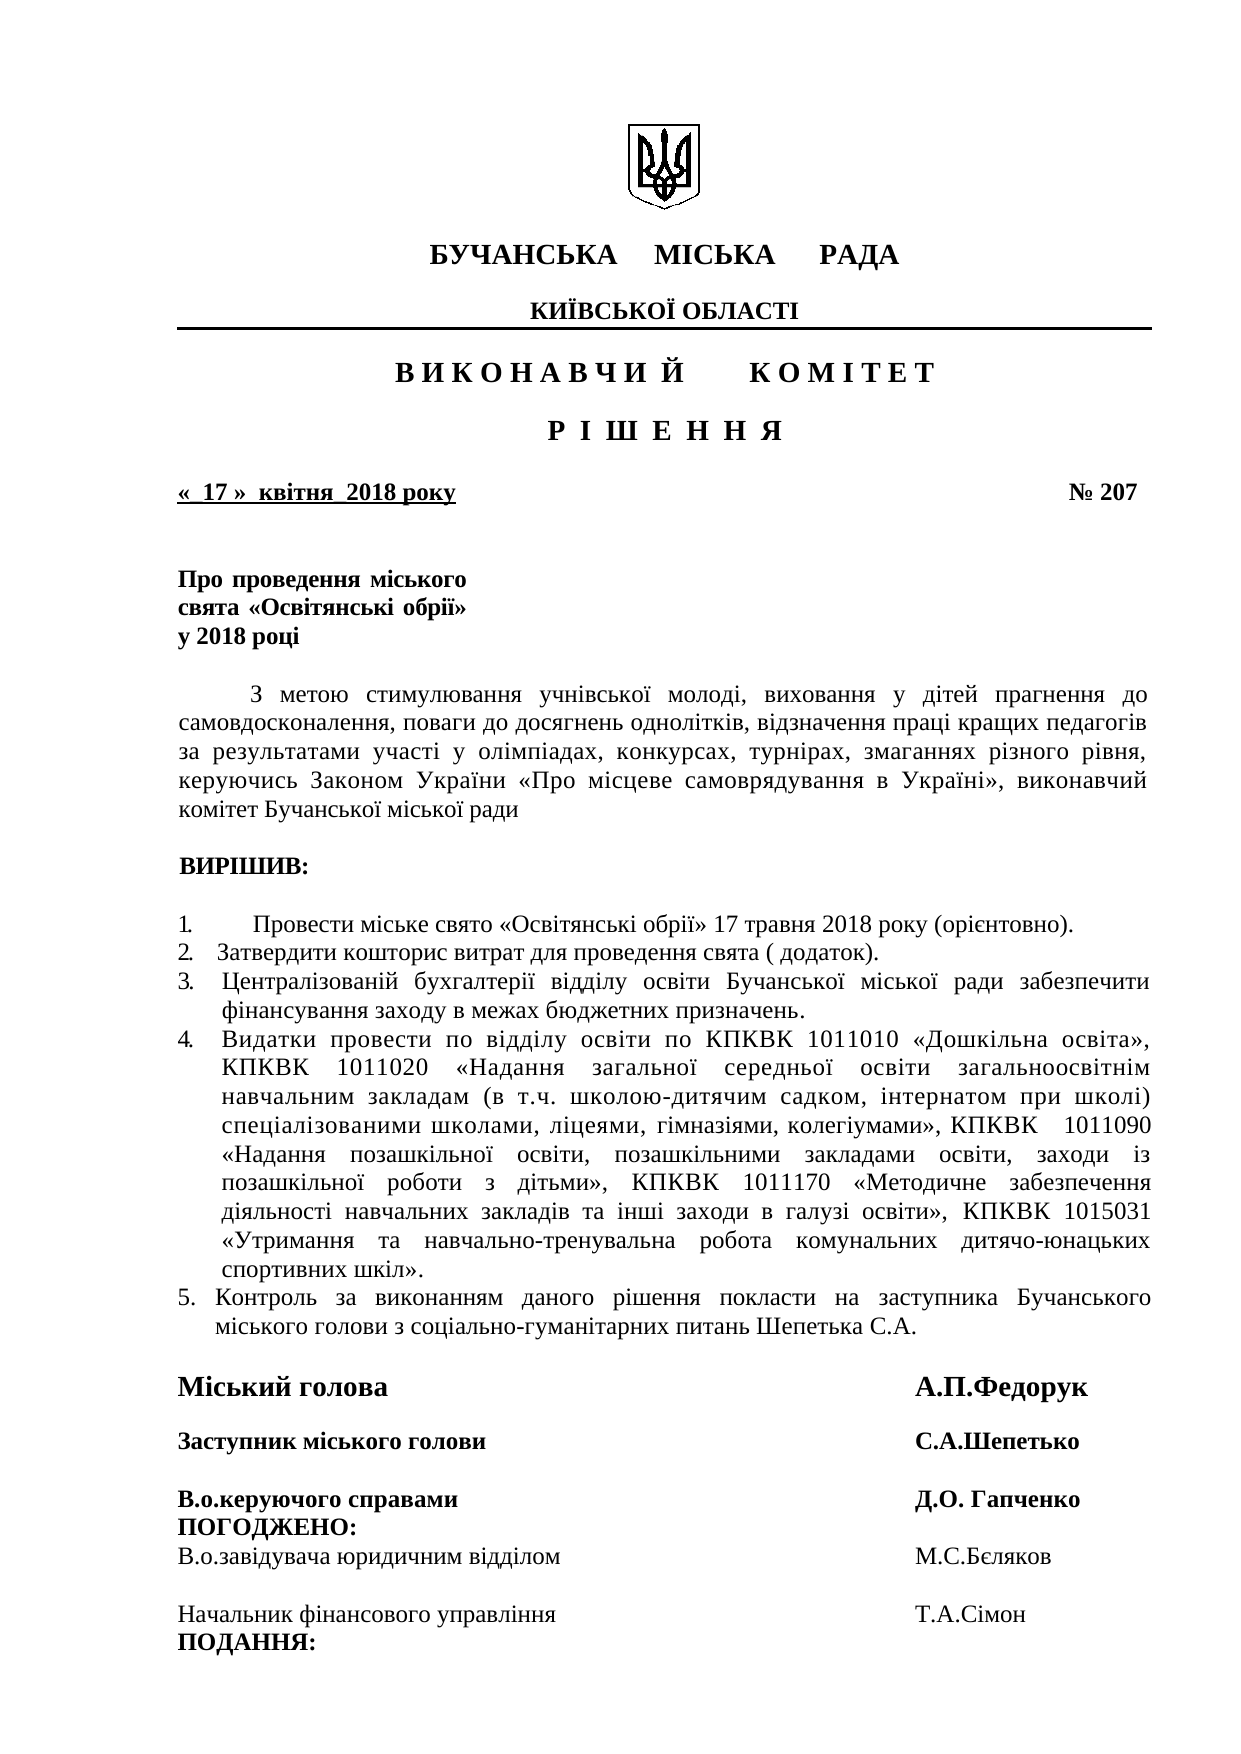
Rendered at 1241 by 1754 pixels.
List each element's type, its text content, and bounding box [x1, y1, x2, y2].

text В.о.керуючого справами Д.О. Гапченко [177, 1484, 1152, 1512]
text ВИРІШИВ: [179, 851, 1152, 880]
subtitle В И К О Н А В Ч И Й К О М І Т Е Т [177, 355, 1152, 388]
subtitle КИЇВСЬКОЇ ОБЛАСТІ [177, 296, 1152, 327]
text З метою стимулювання учнівської молоді, виховання у дітей прагнення до самовдосконалення, поваги до досягнень однолітків, відзначення праці кращих педагогів за результатами участі у олімпіадах, конкурсах, турнірах, змаганнях різного рівня, керуючись Законом України «Про місцеве самоврядування в Україні», виконавчий комітет Бучанської міської ради [178, 679, 1149, 822]
subtitle Р І Ш Е Н Н Я [177, 413, 1152, 447]
text ПОГОДЖЕНО: [177, 1512, 1152, 1541]
list Централізованій бухгалтерії відділу освіти Бучанської міської ради забезпечити фінансування заходу в межах бюджетних призначень. [177, 966, 1152, 1024]
text Начальник фінансового управління Т.А.Сімон [177, 1599, 1152, 1627]
list Видатки провести по відділу освіти по КПКВК 1011010 «Дошкільна освіта», КПКВК 1011020 «Надання загальної середньої освіти загальноосвітнім навчальним закладам (в т.ч. школою-дитячим садком, інтернатом при школі) спеціалізованими школами, ліцеями, гімназіями, колегіумами», КПКВК 1011090 «Надання позашкільної освіти, позашкільними закладами освіти, заходи із позашкільної роботи з дітьми», КПКВК 1011170 «Методичне забезпечення діяльності навчальних закладів та інші заходи в галузі освіти», КПКВК 1015031 «Утримання та навчально-тренувальна робота комунальних дитячо-юнацьких спортивних шкіл». [177, 1024, 1152, 1282]
list Провести міське свято «Освітянські обрії» 17 травня 2018 року (орієнтовно). [177, 909, 1152, 937]
list Контроль за виконанням даного рішення покласти на заступника нського міського голови з соціально-гуманітарних питань Шепетька С.А. [177, 1282, 1152, 1340]
text «_17 » квітня_2018 року № 207 [177, 477, 1152, 506]
list Затвердити кошторис витрат для проведення свята ( додаток). [177, 937, 1152, 966]
text Заступник міського голови С.А.Шепетько [177, 1426, 1152, 1455]
text В.о.завідувача юридичним відділом М.С.Бєляков [177, 1541, 1152, 1570]
text Міський голова А.П.Федорук [177, 1369, 1152, 1402]
text Про проведення міського свята «Освітянські обрії» у 2018 році [178, 564, 467, 650]
text ПОДАННЯ: [177, 1627, 1152, 1656]
text БУЧАНСЬКА МІСЬКА РАДА [177, 237, 1152, 271]
